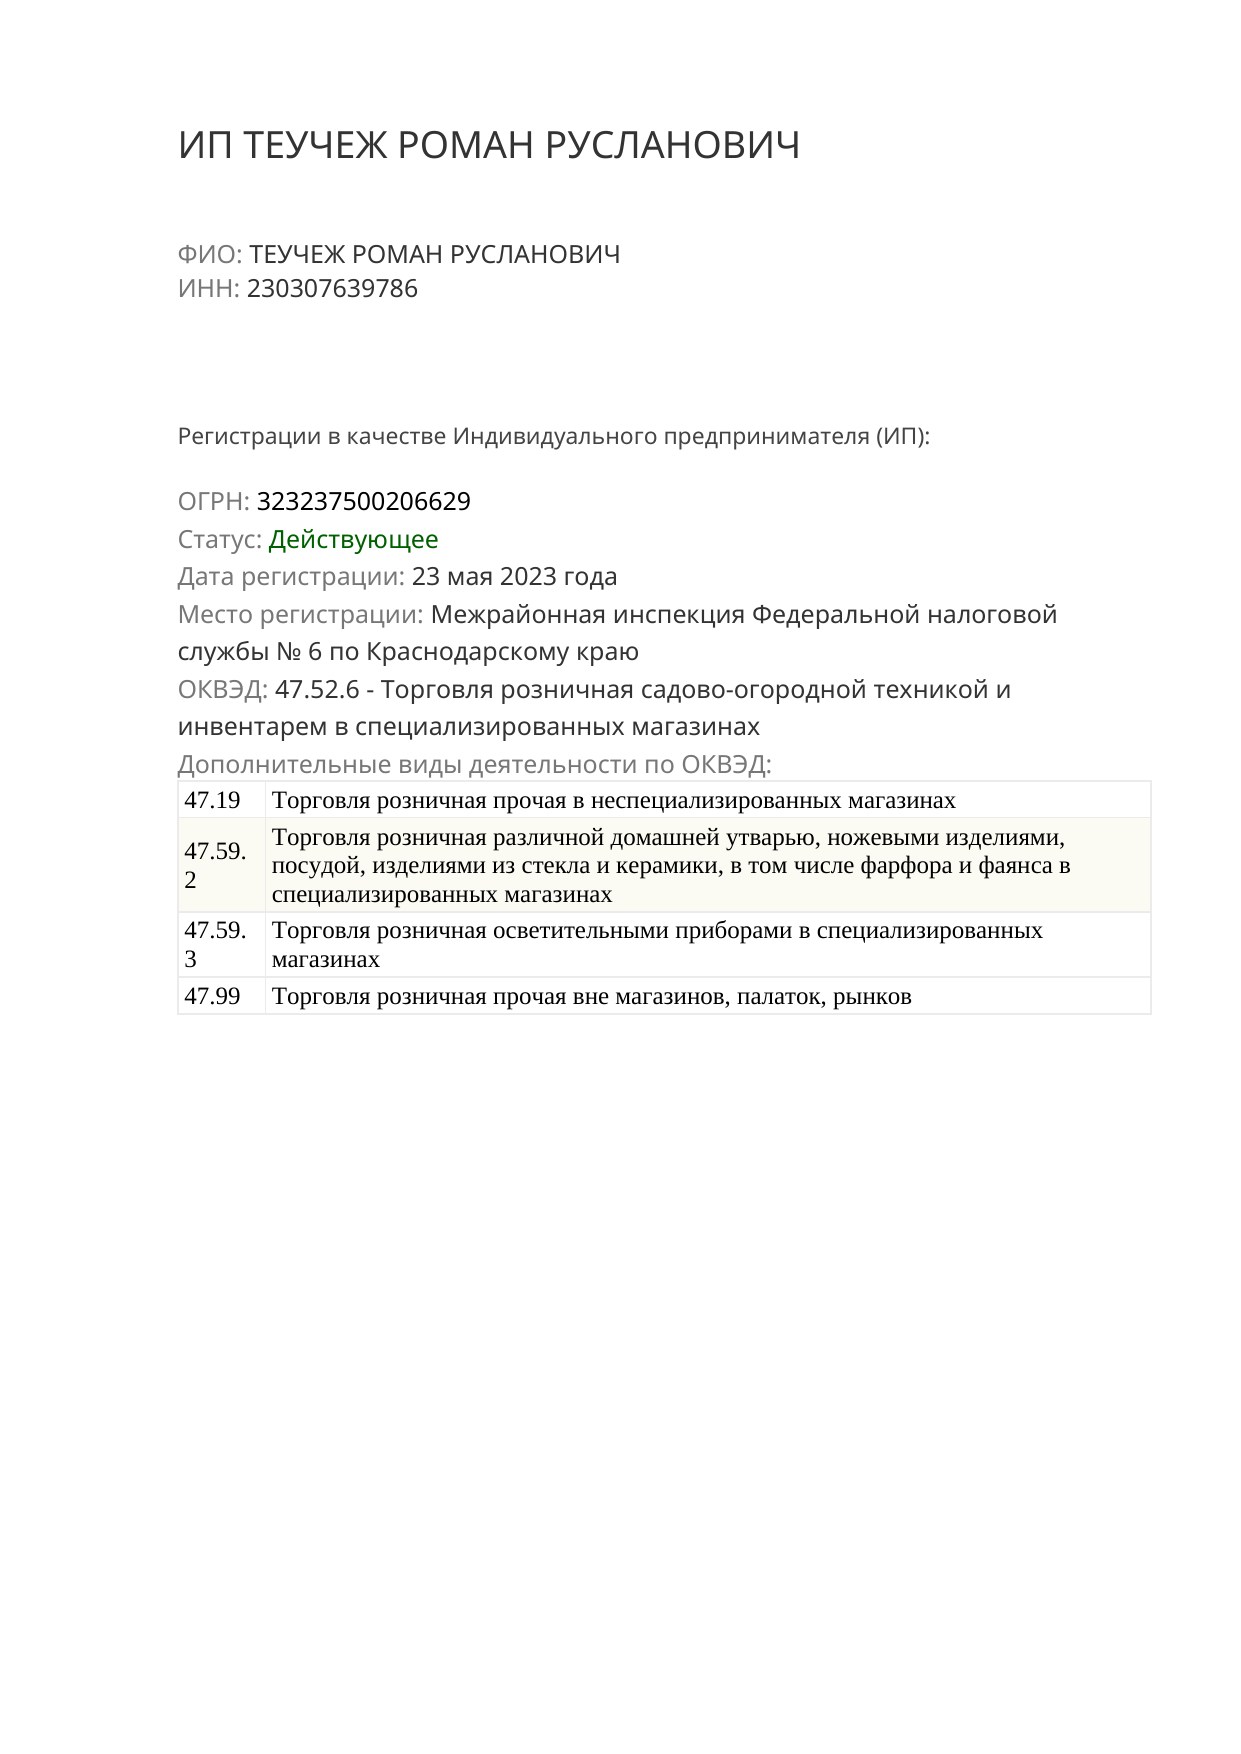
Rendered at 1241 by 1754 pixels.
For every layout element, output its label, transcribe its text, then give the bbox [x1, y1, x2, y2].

table_cell Торговля розничная различной домашней утварью, ножевыми изделиями, посудой, изделиями из стекла и керамики, в том числе фарфора и фаянса в специализированных магазинах [266, 818, 1150, 911]
text ИП ТЕУЧЕЖ РОМАН РУСЛАНОВИЧ [177, 118, 1152, 169]
text ФИО: ТЕУЧЕЖ РОМАН РУСЛАНОВИЧ [177, 237, 1152, 271]
table_cell 47.59.3 [179, 913, 265, 976]
table_cell Торговля розничная прочая вне магазинов, палаток, рынков [266, 978, 1150, 1013]
text ИНН: 230307639786 [177, 271, 1152, 305]
text ОГРН: 323237500206629 Статус: Действующее Дата регистрации: 23 мая 2023 года Место регистрации: Межрайонная инспекция Федеральной налоговой службы № 6 по Краснодарскому краю ОКВЭД: 47.52.6 - Торговля розничная садово-огородной техникой и инвентарем в специализированных магазинах Дополнительные виды деятельности по ОКВЭД: [177, 480, 1152, 780]
text Регистрации в качестве Индивидуального предпринимателя (ИП): [177, 399, 1152, 451]
table_cell 47.59.2 [179, 818, 265, 911]
table_header Торговля розничная прочая в неспециализированных магазинах [266, 782, 1150, 817]
table_cell 47.99 [179, 978, 265, 1013]
table_header 47.19 [179, 782, 265, 817]
table_cell Торговля розничная осветительными приборами в специализированных магазинах [266, 913, 1150, 976]
